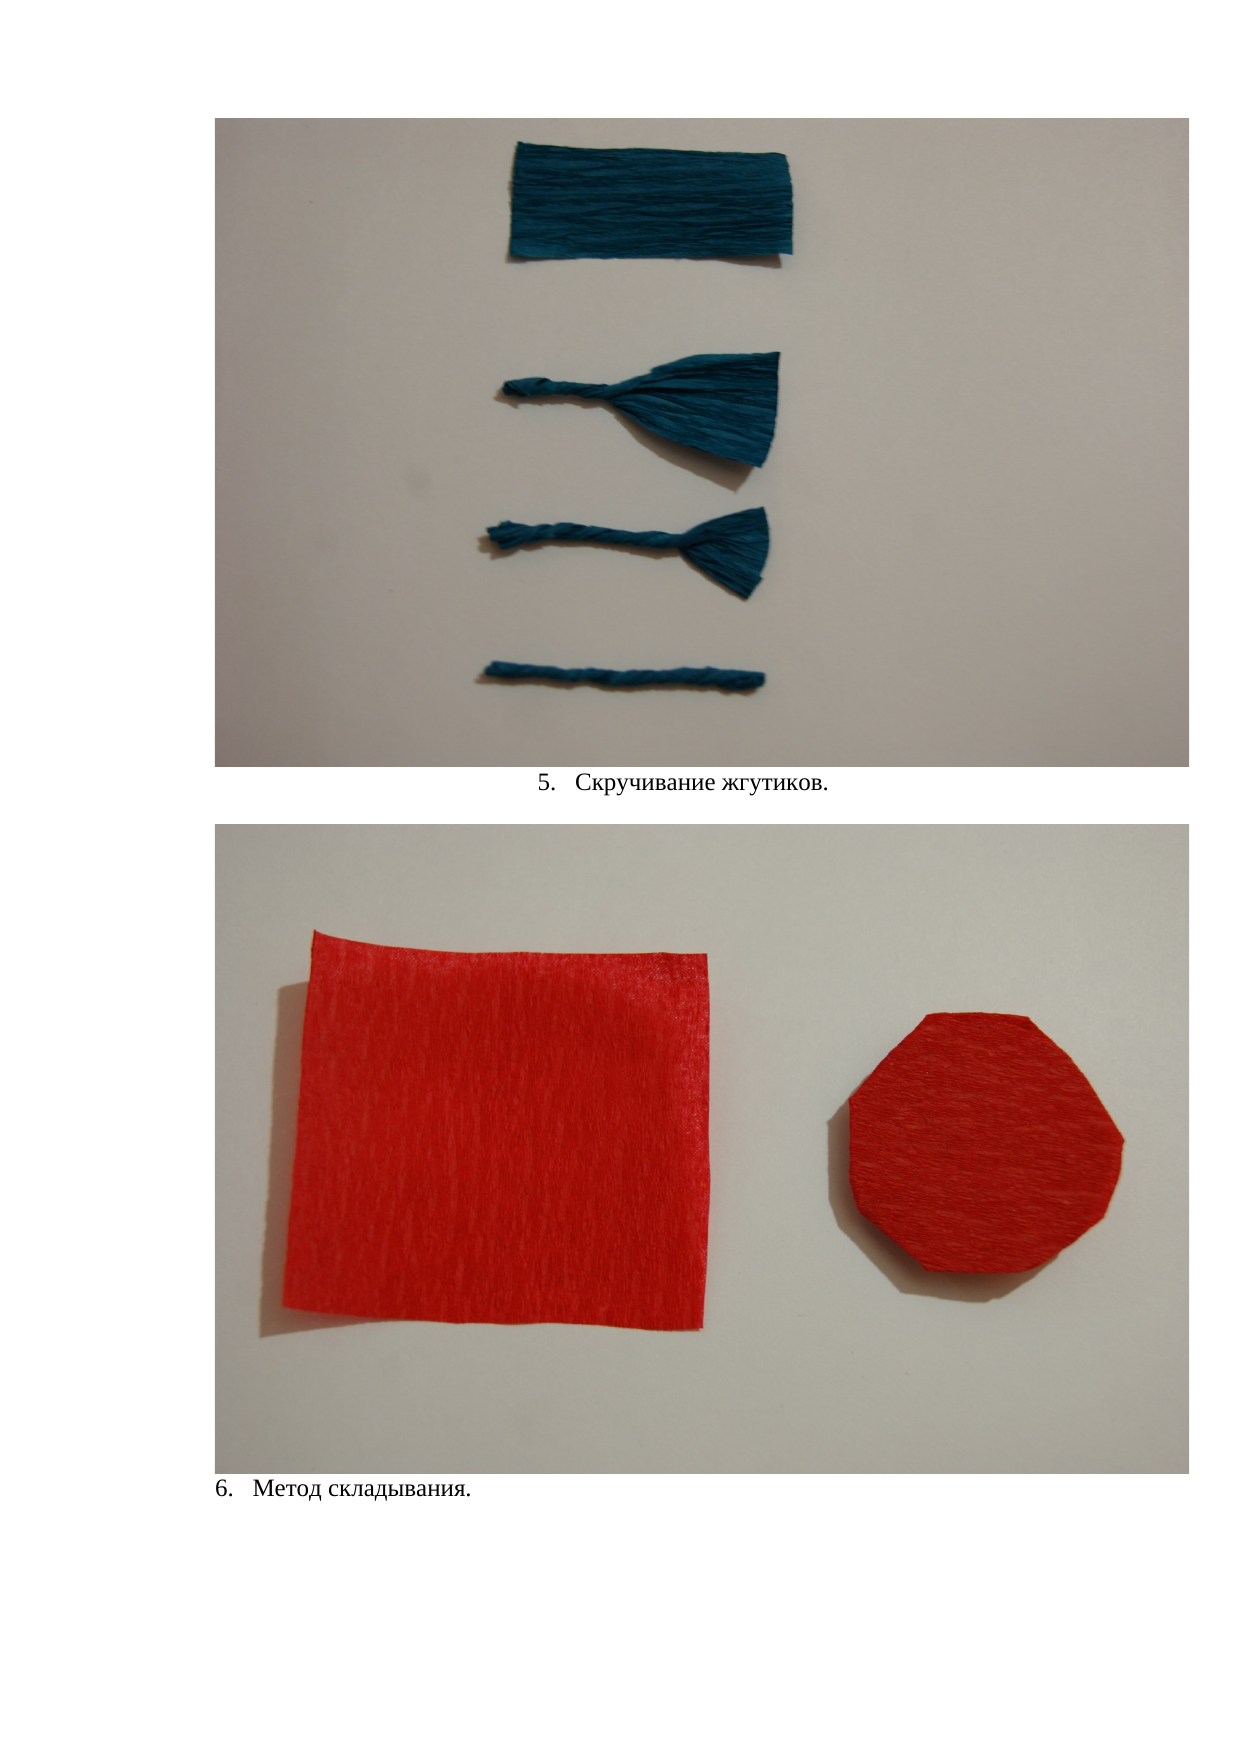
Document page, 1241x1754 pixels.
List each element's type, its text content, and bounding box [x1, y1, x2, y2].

picture [214, 824, 1190, 1474]
picture [214, 118, 1190, 767]
list Метод складывания. [215, 1474, 1152, 1502]
list Скручивание жгутиков. [215, 767, 1152, 796]
